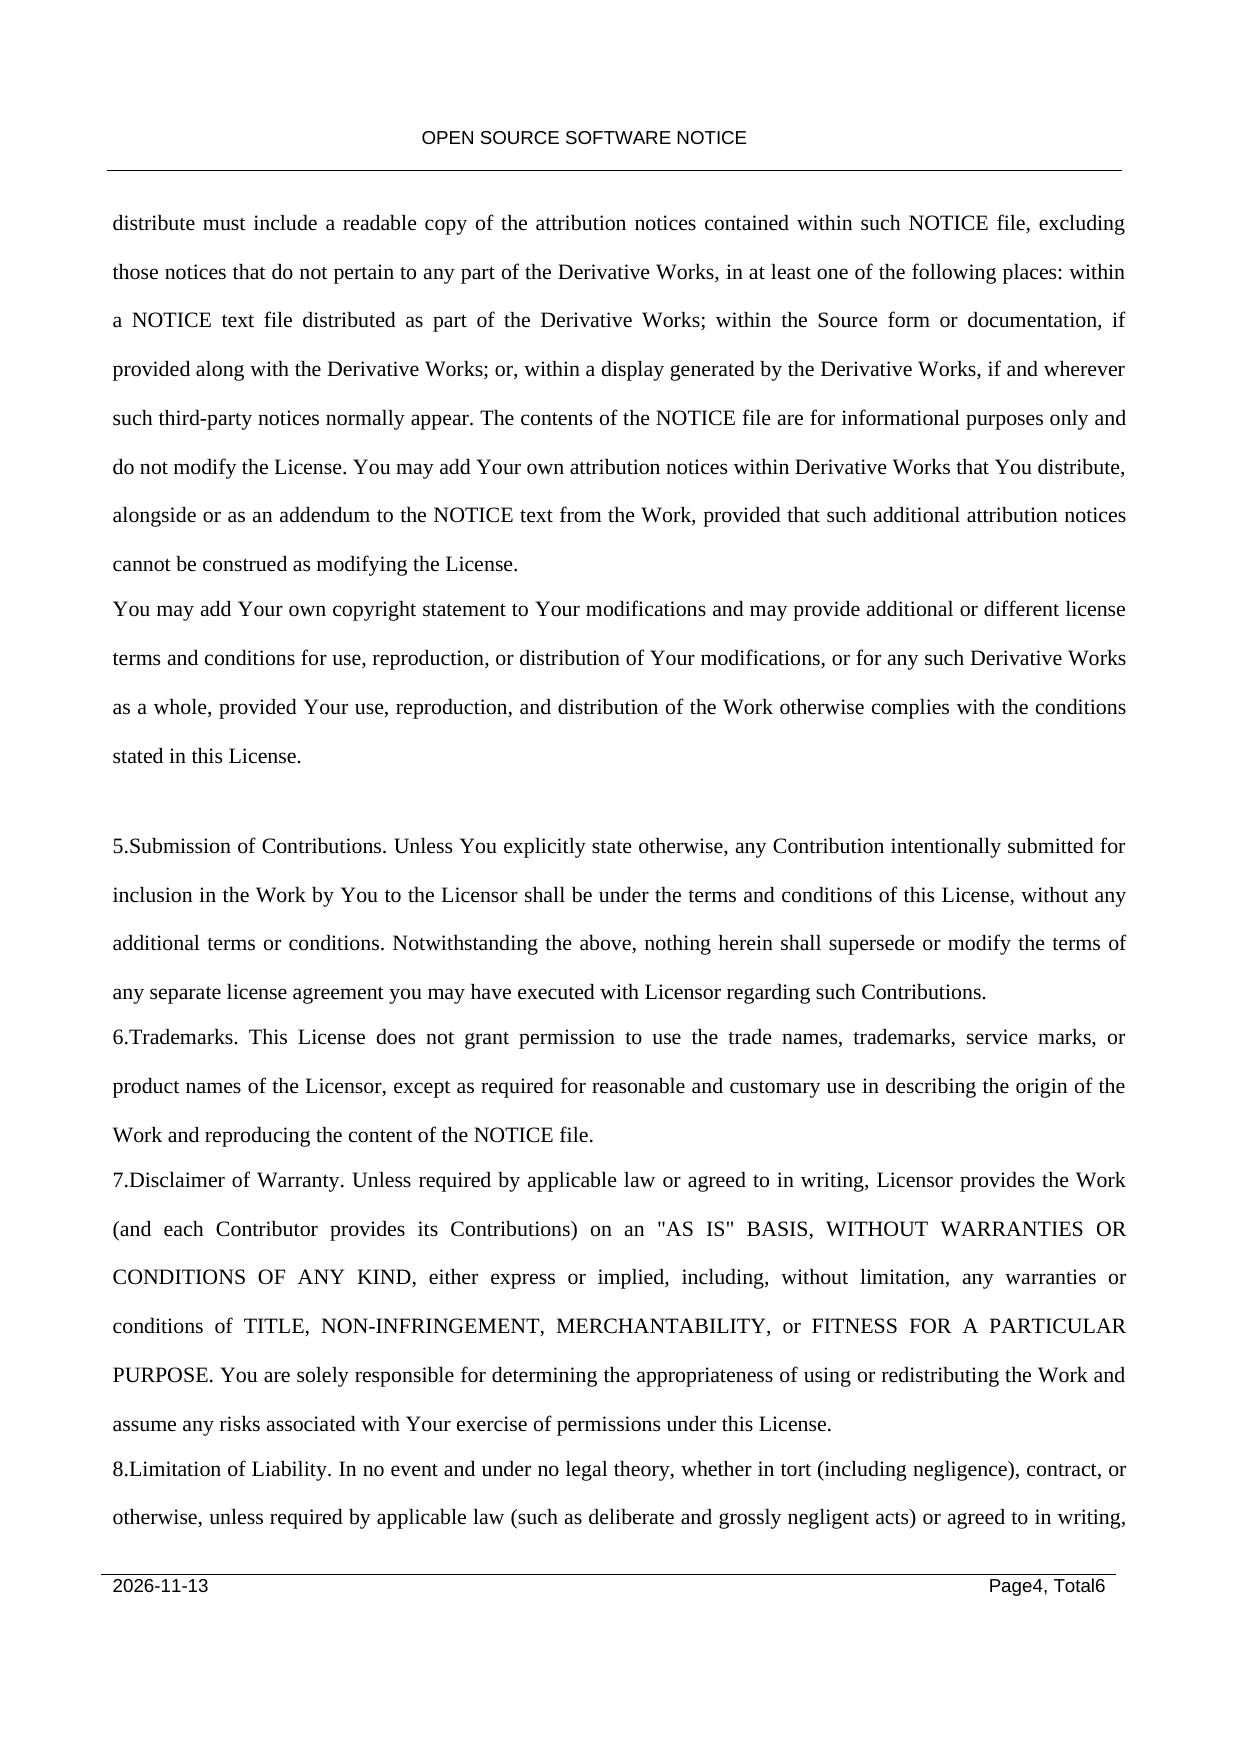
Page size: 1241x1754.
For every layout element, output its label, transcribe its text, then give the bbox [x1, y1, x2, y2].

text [112, 206, 1128, 580]
text You may add Your own copyright statement to Your modifications and may provide additional or different license terms and conditions for use, reproduction, or distribution of Your modifications, or for any such Derivative Works as a whole, provided Your use, reproduction, and distribution of the Work otherwise complies with the conditions stated in this License. [112, 593, 1128, 771]
text 7.Disclaimer of Warranty. Unless required by applicable law or agreed to in writing, Licensor provides the Work (and each Contributor provides its Contributions) on an "AS IS" BASIS, WITHOUT WARRANTIES OR CONDITIONS OF ANY KIND, either express or implied, including, without limitation, any warranties or conditions of TITLE, NON-INFRINGEMENT, MERCHANTABILITY, or FITNESS FOR A PARTICULAR PURPOSE. You are solely responsible for determining the appropriateness of using or redistributing the Work and assume any risks associated with Your exercise of permissions under this License. [112, 1163, 1128, 1439]
text 5.Submission of Contributions. Unless You explicitly state otherwise, any Contribution intentionally submitted for inclusion in the Work by You to the Licensor shall be under the terms and conditions of this License, without any additional terms or conditions. Notwithstanding the above, nothing herein shall supersede or modify the terms of any separate license agreement you may have executed with Licensor regarding such Contributions. [112, 829, 1128, 1008]
text 6.Trademarks. This License does not grant permission to use the trade names, trademarks, service marks, or product names of the Licensor, except as required for reasonable and customary use in describing the origin of the Work and reproducing the content of the NOTICE file. [112, 1021, 1128, 1151]
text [112, 1452, 1128, 1533]
